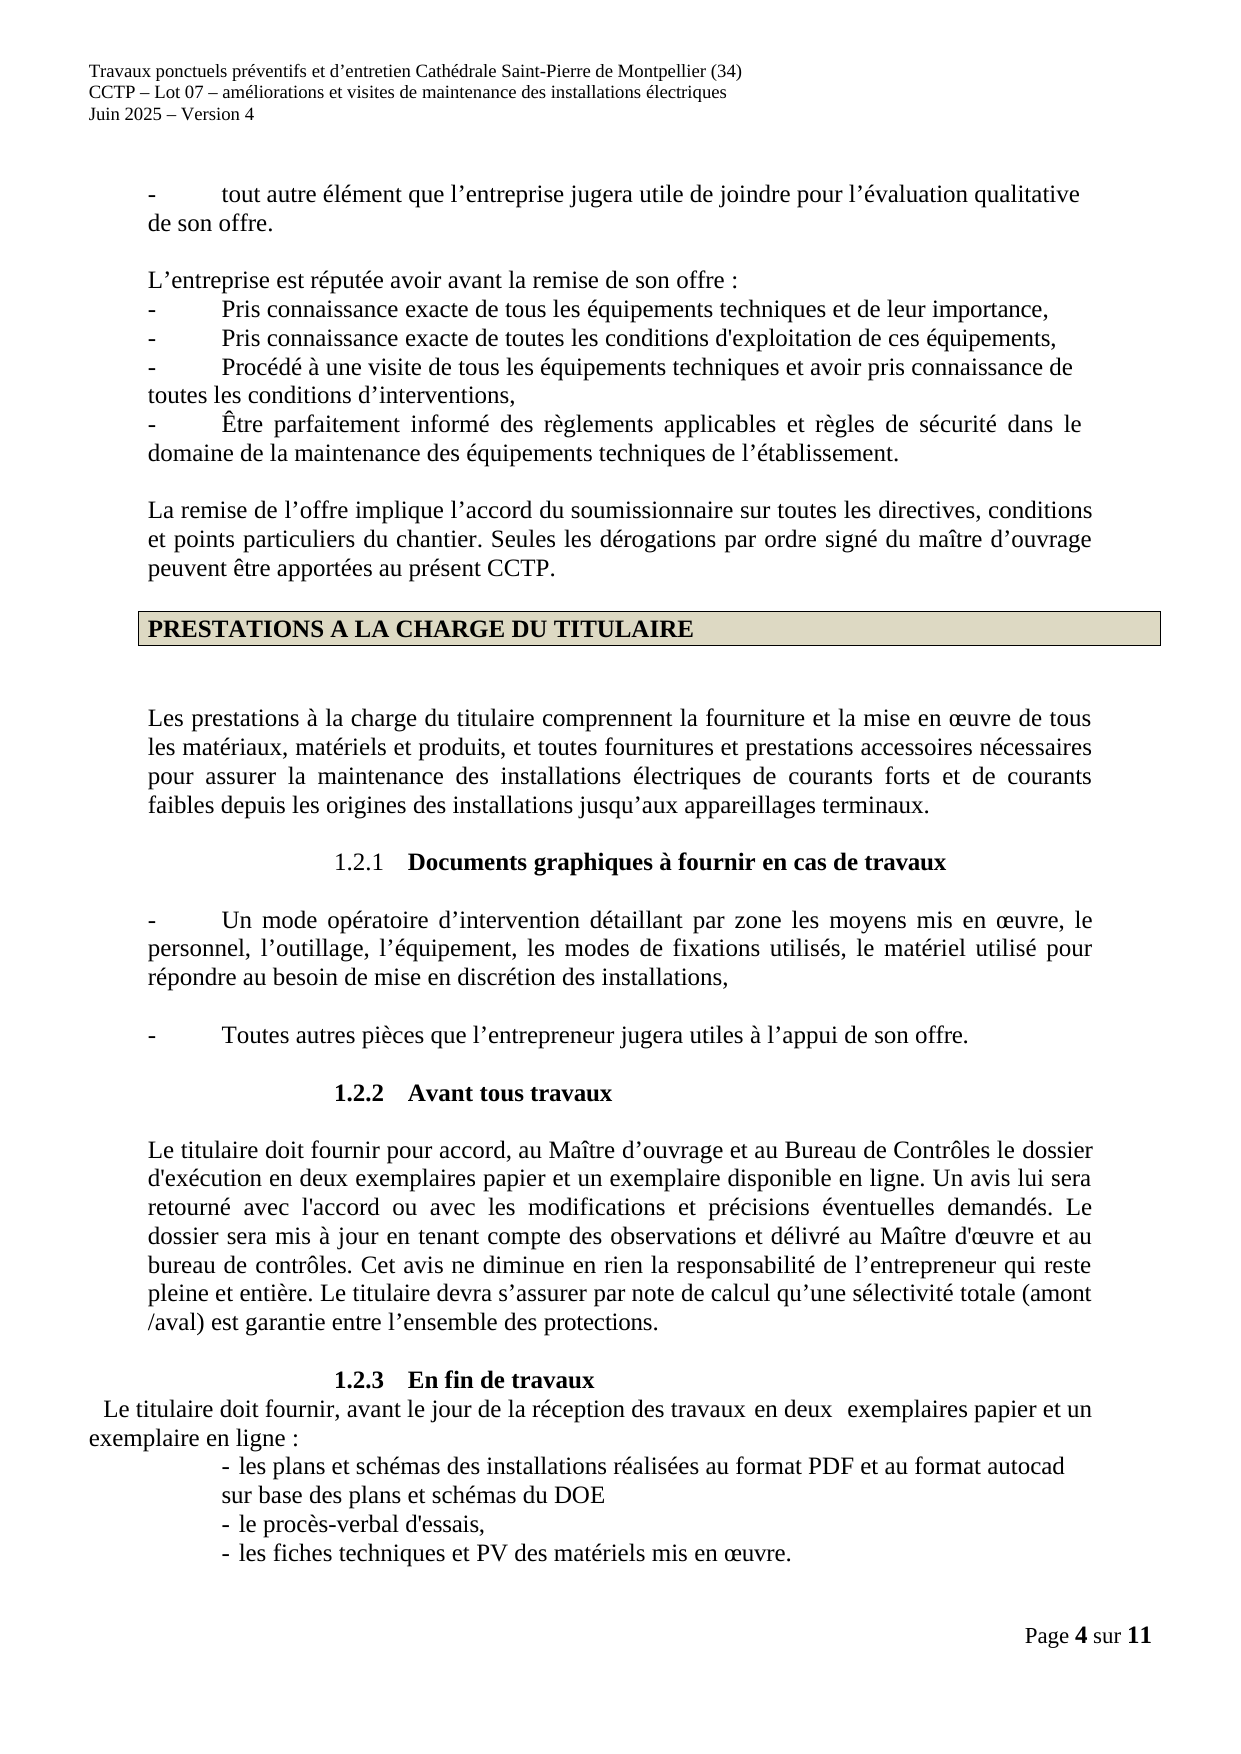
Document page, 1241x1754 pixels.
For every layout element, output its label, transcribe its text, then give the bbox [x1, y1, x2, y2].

list les fiches techniques et PV des matériels mis en œuvre. [221, 1538, 1152, 1566]
text Les prestations à la charge du titulaire comprennent la fourniture et la mise en œuvre de tous les matériaux, matériels et produits, et toutes fournitures et prestations accessoires nécessaires pour assurer la maintenance des installations électriques de courants forts et de courants faibles depuis les origines des installations jusqu’aux appareillages terminaux. [148, 703, 1093, 818]
list Être parfaitement informé des règlements applicables et règles de sécurité dans le domaine de la maintenance des équipements techniques de l’établissement. [148, 409, 1093, 467]
list Pris connaissance exacte de toutes les conditions d'exploitation de ces équipements, [148, 323, 1152, 352]
list les plans et schémas des installations réalisées au format PDF et au format autocad sur base des plans et schémas du DOE [221, 1451, 1093, 1509]
list Un mode opératoire d’intervention détaillant par zone les moyens mis en œuvre, le personnel, l’outillage, l’équipement, les modes de fixations utilisés, le matériel utilisé pour répondre au besoin de mise en discrétion des installations, [148, 905, 1094, 991]
list le procès-verbal d'essais, [221, 1509, 1152, 1538]
text Le titulaire doit fournir, avant le jour de la réception des travaux en deux exemplaires papier et un exemplaire en ligne : [88, 1394, 1152, 1451]
text Le titulaire doit fournir pour accord, au Maître d’ouvrage et au Bureau de Contrôles le dossier d'exécution en deux exemplaires papier et un exemplaire disponible en ligne. Un avis lui sera retourné avec l'accord ou avec les modifications et précisions éventuelles demandés. Le dossier sera mis à jour en tenant compte des observations et délivré au Maître d'œuvre et au bureau de contrôles. Cet avis ne diminue en rien la responsabilité de l’entrepreneur qui reste pleine et entière. Le titulaire devra s’assurer par note de calcul qu’une sélectivité totale (amont [148, 1135, 1093, 1307]
subtitle Documents graphiques à fournir en cas de travaux [334, 847, 1152, 876]
text L’entreprise est réputée avoir avant la remise de son offre : [148, 265, 1152, 294]
subtitle Avant tous travaux [334, 1078, 1152, 1106]
list Toutes autres pièces que l’entrepreneur jugera utiles à l’appui de son offre. [148, 1020, 1152, 1048]
list Procédé à une visite de tous les équipements techniques et avoir pris connaissance de toutes les conditions d’interventions, [148, 352, 1093, 409]
subtitle En fin de travaux [334, 1365, 1152, 1394]
text La remise de l’offre implique l’accord du soumissionnaire sur toutes les directives, conditions et points particuliers du chantier. Seules les dérogations par ordre signé du maître d’ouvrage peuvent être apportées au présent CCTP. [148, 495, 1093, 582]
list tout autre élément que l’entreprise jugera utile de joindre pour l’évaluation qualitative de son offre. [148, 179, 1093, 237]
subtitle PRESTATIONS A LA CHARGE DU TITULAIRE [139, 612, 1160, 645]
text /aval) est garantie entre l’ensemble des protections. [148, 1307, 1152, 1336]
list Pris connaissance exacte de tous les équipements techniques et de leur importance, [148, 294, 1152, 323]
